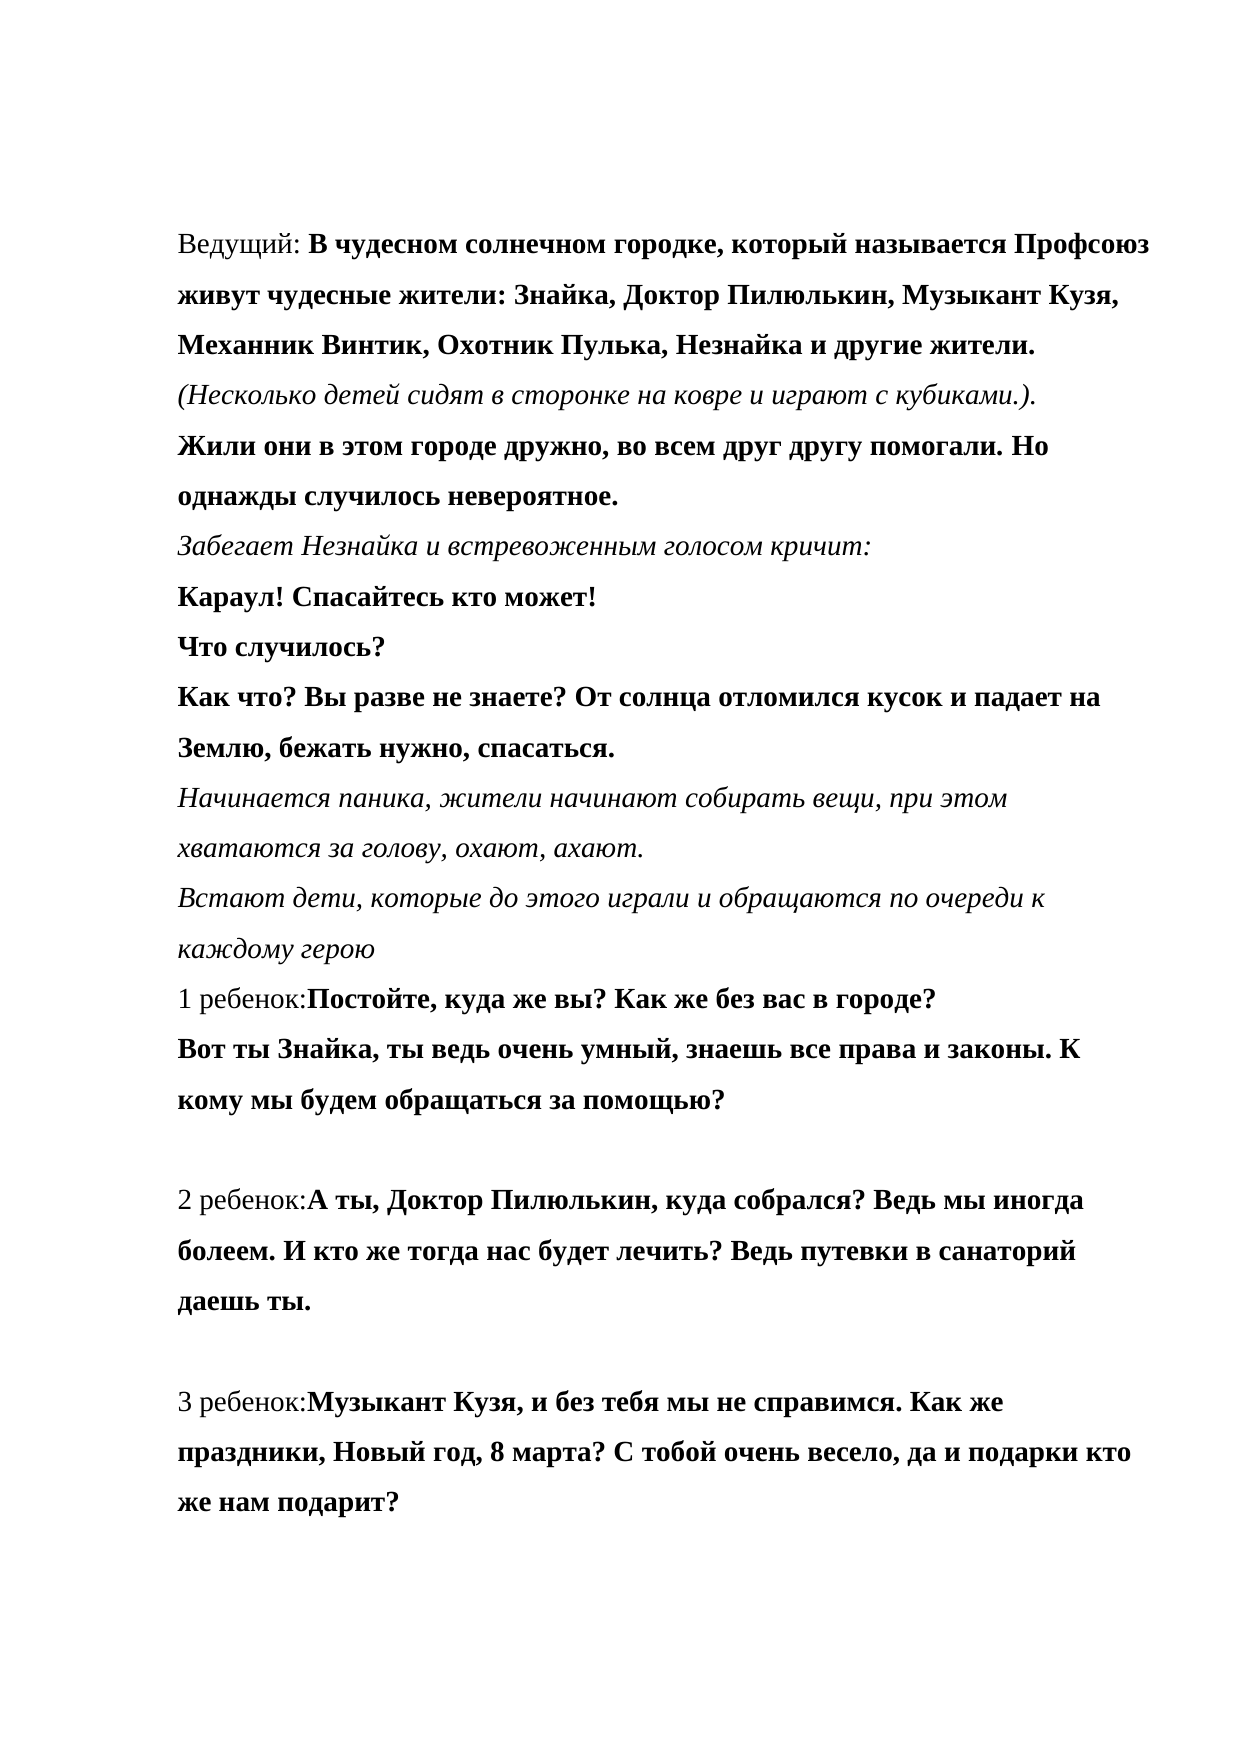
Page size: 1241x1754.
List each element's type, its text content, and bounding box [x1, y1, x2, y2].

text Караул! Спасайтесь кто может! [177, 579, 1152, 612]
text 1 ребенок:Постойте, куда же вы? Как же без вас в городе? [177, 981, 1152, 1015]
text 2 ребенок:А ты, Доктор Пилюлькин, куда собрался? Ведь мы иногда болеем. И кто же тогда нас будет лечить? Ведь путевки в санаторий даешь ты. [177, 1182, 1152, 1317]
text 3 ребенок:Музыкант Кузя, и без тебя мы не справимся. Как же праздники, Новый год, 8 марта? С тобой очень весело, да и подарки кто же нам подарит? [177, 1384, 1152, 1518]
text Ведущий: В чудесном солнечном городке, который называется Профсоюз живут чудесные жители: Знайка, Доктор Пилюлькин, Музыкант Кузя, Механник Винтик, Охотник Пулька, Незнайка и другие жители. [177, 227, 1152, 361]
text Что случилось? [177, 629, 1152, 663]
text Как что? Вы разве не знаете? От солнца отломился кусок и падает на Землю, бежать нужно, спасаться. [177, 679, 1152, 763]
text (Несколько детей сидят в сторонке на ковре и играют с кубиками.). [177, 377, 1152, 411]
text Жили они в этом городе дружно, во всем друг другу помогали. Но однажды случилось невероятное. [177, 428, 1152, 512]
text Вот ты Знайка, ты ведь очень умный, знаешь все права и законы. К кому мы будем обращаться за помощью? [177, 1032, 1152, 1115]
text Начинается паника, жители начинают собирать вещи, при этом хватаются за голову, охают, ахают. [177, 780, 1152, 864]
text Забегает Незнайка и встревоженным голосом кричит: [177, 528, 1152, 562]
text Встают дети, которые до этого играли и обращаются по очереди к каждому герою [177, 881, 1152, 964]
